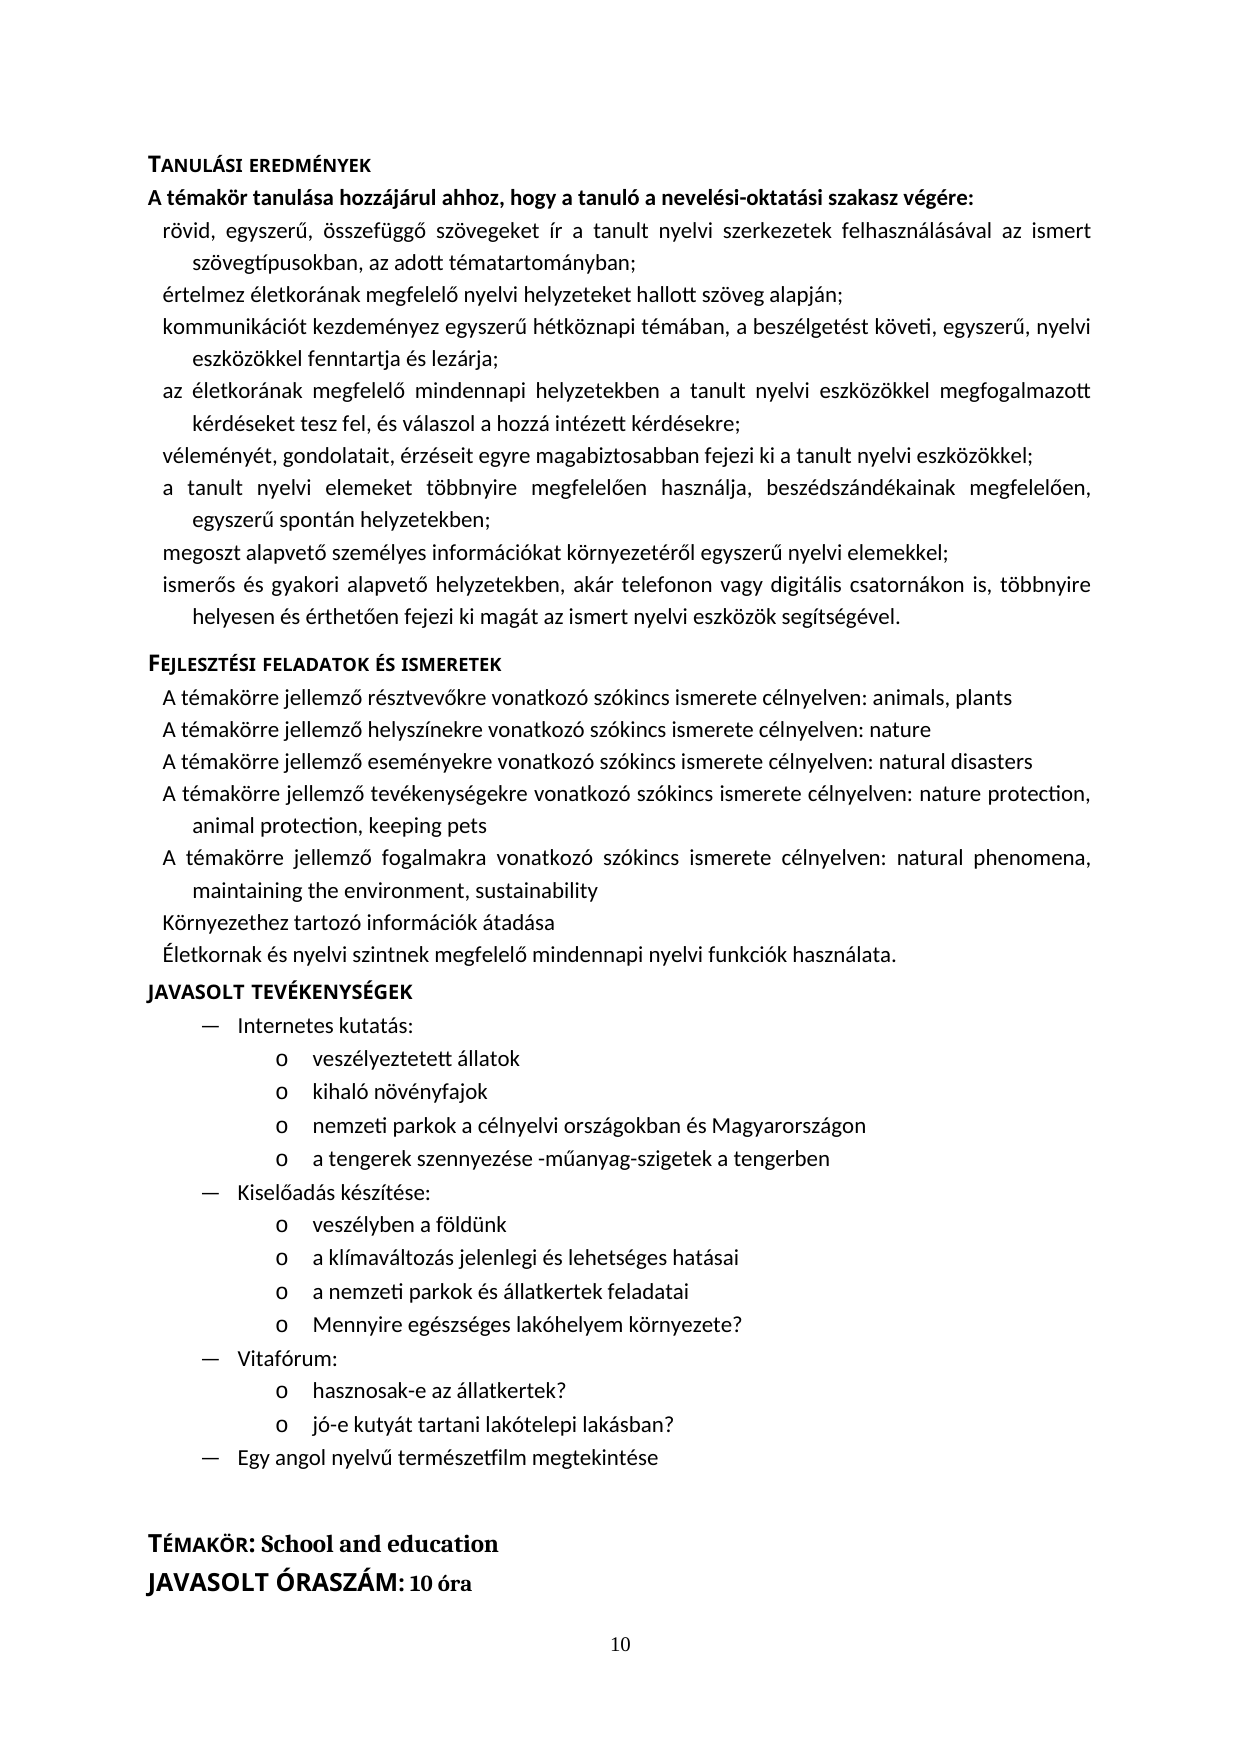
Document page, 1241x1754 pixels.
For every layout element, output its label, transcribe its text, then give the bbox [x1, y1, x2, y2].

list veszélyben a földünk [275, 1210, 1093, 1239]
text A témakörre jellemző helyszínekre vonatkozó szókincs ismerete célnyelven: nature [162, 715, 1093, 743]
text kommunikációt kezdeményez egyszerű hétköznapi témában, a beszélgetést követi, egyszerű, nyelvi eszközökkel fenntartja és lezárja; [162, 312, 1093, 372]
list nemzeti parkok a célnyelvi országokban és Magyarországon [275, 1111, 1093, 1140]
list Mennyire egészséges lakóhelyem környezete? [275, 1311, 1093, 1340]
text véleményét, gondolatait, érzéseit egyre magabiztosabban fejezi ki a tanult nyelvi eszközökkel; [162, 441, 1093, 469]
text Témakör: School and education [148, 1526, 1093, 1560]
text A témakörre jellemző résztvevőkre vonatkozó szókincs ismerete célnyelven: animals, plants [162, 683, 1093, 711]
list a nemzeti parkok és állatkertek feladatai [275, 1277, 1093, 1306]
text A témakör tanulása hozzájárul ahhoz, hogy a tanuló a nevelési-oktatási szakasz végére: [148, 183, 1093, 212]
list a tengerek szennyezése -műanyag-szigetek a tengerben [275, 1144, 1093, 1173]
list veszélyeztetett állatok [275, 1044, 1093, 1073]
text javasolt tevékenységek [148, 972, 1093, 1006]
list a klímaváltozás jelenlegi és lehetséges hatásai [275, 1243, 1093, 1273]
list kihaló növényfajok [275, 1077, 1093, 1106]
text Tanulási eredmények [148, 148, 1093, 179]
text értelmez életkorának megfelelő nyelvi helyzeteket hallott szöveg alapján; [162, 280, 1093, 308]
text Fejlesztési feladatok és ismeretek [148, 647, 1093, 678]
text a tanult nyelvi elemeket többnyire megfelelően használja, beszédszándékainak megfelelően, egyszerű spontán helyzetekben; [162, 473, 1093, 533]
list jó-e kutyát tartani lakótelepi lakásban? [275, 1410, 1093, 1439]
text megoszt alapvető személyes információkat környezetéről egyszerű nyelvi elemekkel; [162, 538, 1093, 566]
text A témakörre jellemző tevékenységekre vonatkozó szókincs ismerete célnyelven: nature protection, animal protection, keeping pets [162, 779, 1093, 839]
list Kiselőadás készítése: [200, 1178, 1093, 1206]
list Egy angol nyelvű természetfilm megtekintése [200, 1443, 1093, 1471]
list Internetes kutatás: [200, 1011, 1093, 1039]
list hasznosak-e az állatkertek? [275, 1376, 1093, 1406]
list Vitafórum: [200, 1344, 1093, 1372]
text az életkorának megfelelő mindennapi helyzetekben a tanult nyelvi eszközökkel megfogalmazott kérdéseket tesz fel, és válaszol a hozzá intézett kérdésekre; [162, 377, 1093, 437]
text Életkornak és nyelvi szintnek megfelelő mindennapi nyelvi funkciók használata. [162, 940, 1093, 968]
text A témakörre jellemző eseményekre vonatkozó szókincs ismerete célnyelven: natural disasters [162, 747, 1093, 775]
text ismerős és gyakori alapvető helyzetekben, akár telefonon vagy digitális csatornákon is, többnyire helyesen és érthetően fejezi ki magát az ismert nyelvi eszközök segítségével. [162, 570, 1093, 630]
text A témakörre jellemző fogalmakra vonatkozó szókincs ismerete célnyelven: natural phenomena, maintaining the environment, sustainability [162, 843, 1093, 904]
text rövid, egyszerű, összefüggő szövegeket ír a tanult nyelvi szerkezetek felhasználásával az ismert szövegtípusokban, az adott tématartományban; [162, 216, 1093, 276]
text JAVASOLT ÓRASZÁM: 10 óra [148, 1565, 1093, 1599]
text Környezethez tartozó információk átadása [162, 908, 1093, 936]
